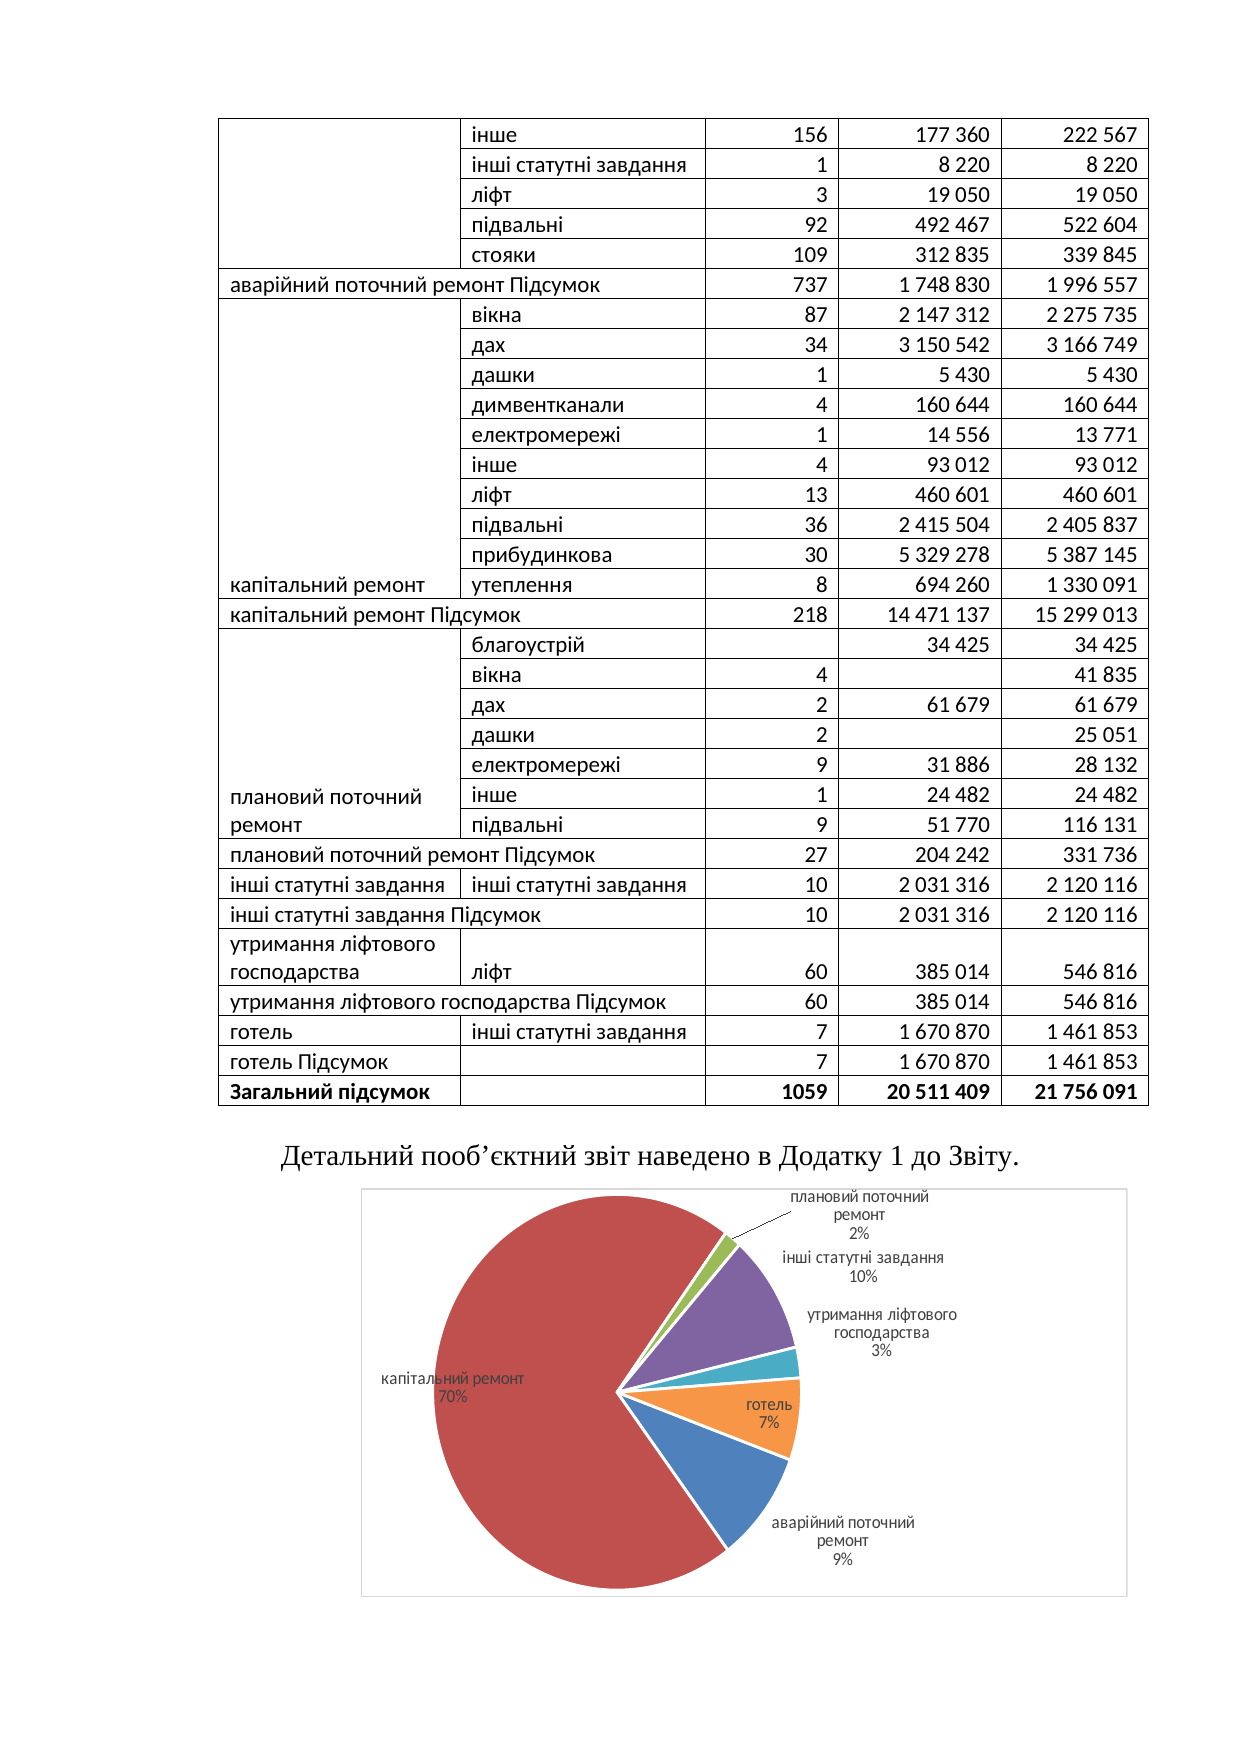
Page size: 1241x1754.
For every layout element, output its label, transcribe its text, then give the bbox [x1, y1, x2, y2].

table_cell 93 012 [839, 449, 1001, 478]
table_cell 222 567 [1002, 119, 1148, 148]
table_cell 4 [706, 659, 838, 688]
table_cell 24 482 [839, 779, 1001, 808]
table_cell 339 845 [1002, 239, 1148, 268]
table_cell дашки [461, 359, 705, 388]
table_cell 34 [706, 329, 838, 358]
table_cell 7 [706, 1016, 838, 1045]
table_cell 10 [706, 899, 838, 928]
table_cell інше [461, 119, 705, 148]
table_cell 2 120 116 [1002, 899, 1148, 928]
table_cell стояки [461, 239, 705, 268]
table_cell 7 [706, 1046, 838, 1075]
table_cell ліфт [461, 479, 705, 508]
table_cell 20 511 409 [839, 1076, 1001, 1105]
table_cell 93 012 [1002, 449, 1148, 478]
table_cell [839, 719, 1001, 748]
table_cell 25 051 [1002, 719, 1148, 748]
table_cell 1 461 853 [1002, 1046, 1148, 1075]
table_cell 116 131 [1002, 809, 1148, 838]
table_cell 460 601 [839, 479, 1001, 508]
table_cell інші статутні завдання [461, 149, 705, 178]
table_cell плановий поточний ремонт [219, 629, 460, 838]
table_cell 19 050 [1002, 179, 1148, 208]
table_cell готель [219, 1016, 460, 1045]
table_cell 61 679 [839, 689, 1001, 718]
table_cell 5 430 [1002, 359, 1148, 388]
table_cell 31 886 [839, 749, 1001, 778]
table_cell 160 644 [839, 389, 1001, 418]
table_cell електромережі [461, 749, 705, 778]
table_cell 15 299 013 [1002, 599, 1148, 628]
table_cell 2 405 837 [1002, 509, 1148, 538]
table_cell 1059 [706, 1076, 838, 1105]
table_cell капітальний ремонт [219, 299, 460, 598]
table_cell 14 556 [839, 419, 1001, 448]
table_cell 30 [706, 539, 838, 568]
table_cell 3 166 749 [1002, 329, 1148, 358]
table_cell 4 [706, 449, 838, 478]
table_cell 2 031 316 [839, 899, 1001, 928]
table_cell 2 [706, 689, 838, 718]
table_cell 1 670 870 [839, 1016, 1001, 1045]
table_cell 5 329 278 [839, 539, 1001, 568]
table_cell 1 [706, 419, 838, 448]
table_cell 1 748 830 [839, 269, 1001, 298]
table_cell 4 [706, 389, 838, 418]
table_cell 737 [706, 269, 838, 298]
table_cell утримання ліфтового господарства [219, 929, 460, 985]
table_cell 36 [706, 509, 838, 538]
table_cell дах [461, 329, 705, 358]
table_cell інші статутні завдання [461, 869, 705, 898]
table_cell дашки [461, 719, 705, 748]
table_cell вікна [461, 299, 705, 328]
table_cell утеплення [461, 569, 705, 598]
table_cell 61 679 [1002, 689, 1148, 718]
table_cell 1 [706, 359, 838, 388]
table_cell 21 756 091 [1002, 1076, 1148, 1105]
table_cell 10 [706, 869, 838, 898]
table_cell 13 771 [1002, 419, 1148, 448]
table_cell інше [461, 449, 705, 478]
table_cell [839, 659, 1001, 688]
table_cell електромережі [461, 419, 705, 448]
table_cell 8 220 [839, 149, 1001, 178]
table_cell 156 [706, 119, 838, 148]
table_cell 34 425 [1002, 629, 1148, 658]
table_cell прибудинкова [461, 539, 705, 568]
table_cell 1 996 557 [1002, 269, 1148, 298]
table_cell 160 644 [1002, 389, 1148, 418]
table_cell 546 816 [1002, 929, 1148, 985]
table_cell 331 736 [1002, 839, 1148, 868]
table_cell 2 275 735 [1002, 299, 1148, 328]
table_cell 41 835 [1002, 659, 1148, 688]
table_cell 2 031 316 [839, 869, 1001, 898]
table_cell підвальні [461, 509, 705, 538]
table_cell 204 242 [839, 839, 1001, 868]
text Детальний пооб’єктний звіт наведено в Додатку 1 до Звіту. [207, 1138, 1152, 1172]
table_cell 312 835 [839, 239, 1001, 268]
table_cell [706, 629, 838, 658]
table_cell [461, 1046, 705, 1075]
table_cell 60 [706, 986, 838, 1015]
table_cell 2 [706, 719, 838, 748]
table_cell вікна [461, 659, 705, 688]
table_cell 2 415 504 [839, 509, 1001, 538]
table_cell утримання ліфтового господарства Підсумок [219, 986, 705, 1015]
table_cell 546 816 [1002, 986, 1148, 1015]
table_cell 8 220 [1002, 149, 1148, 178]
table_cell благоустрій [461, 629, 705, 658]
table_cell готель Підсумок [219, 1046, 460, 1075]
table_cell 1 [706, 149, 838, 178]
table_cell 385 014 [839, 929, 1001, 985]
table_cell 694 260 [839, 569, 1001, 598]
table_cell [461, 1076, 705, 1105]
table_cell 218 [706, 599, 838, 628]
table_cell 5 430 [839, 359, 1001, 388]
table_cell інші статутні завдання Підсумок [219, 899, 705, 928]
table_cell 19 050 [839, 179, 1001, 208]
table_cell ліфт [461, 179, 705, 208]
table_cell 27 [706, 839, 838, 868]
table_cell 34 425 [839, 629, 1001, 658]
table_cell 3 150 542 [839, 329, 1001, 358]
table_cell 460 601 [1002, 479, 1148, 508]
table_cell димвентканали [461, 389, 705, 418]
table_cell 14 471 137 [839, 599, 1001, 628]
table_cell 5 387 145 [1002, 539, 1148, 568]
table_cell 8 [706, 569, 838, 598]
table_cell 24 482 [1002, 779, 1148, 808]
table_cell 9 [706, 749, 838, 778]
table_cell 2 147 312 [839, 299, 1001, 328]
table_cell 1 670 870 [839, 1046, 1001, 1075]
table_cell інше [461, 779, 705, 808]
table_cell інші статутні завдання [461, 1016, 705, 1045]
table_cell підвальні [461, 809, 705, 838]
table_cell дах [461, 689, 705, 718]
table_cell капітальний ремонт Підсумок [219, 599, 705, 628]
table_cell 1 461 853 [1002, 1016, 1148, 1045]
table_cell 1 [706, 779, 838, 808]
table_cell ліфт [461, 929, 705, 985]
table_cell 51 770 [839, 809, 1001, 838]
table_cell 13 [706, 479, 838, 508]
table_cell 109 [706, 239, 838, 268]
table_cell 87 [706, 299, 838, 328]
table_cell 1 330 091 [1002, 569, 1148, 598]
table_cell 60 [706, 929, 838, 985]
table_cell 492 467 [839, 209, 1001, 238]
table_cell 92 [706, 209, 838, 238]
table_cell інші статутні завдання [219, 869, 460, 898]
table_cell 177 360 [839, 119, 1001, 148]
table_cell 28 132 [1002, 749, 1148, 778]
table_cell плановий поточний ремонт Підсумок [219, 839, 705, 868]
table_cell 522 604 [1002, 209, 1148, 238]
table_cell Загальний підсумок [219, 1076, 460, 1105]
table_cell 9 [706, 809, 838, 838]
table_cell підвальні [461, 209, 705, 238]
table_cell 2 120 116 [1002, 869, 1148, 898]
table_cell аварійний поточний ремонт Підсумок [219, 269, 705, 298]
table_cell 3 [706, 179, 838, 208]
table_cell 385 014 [839, 986, 1001, 1015]
